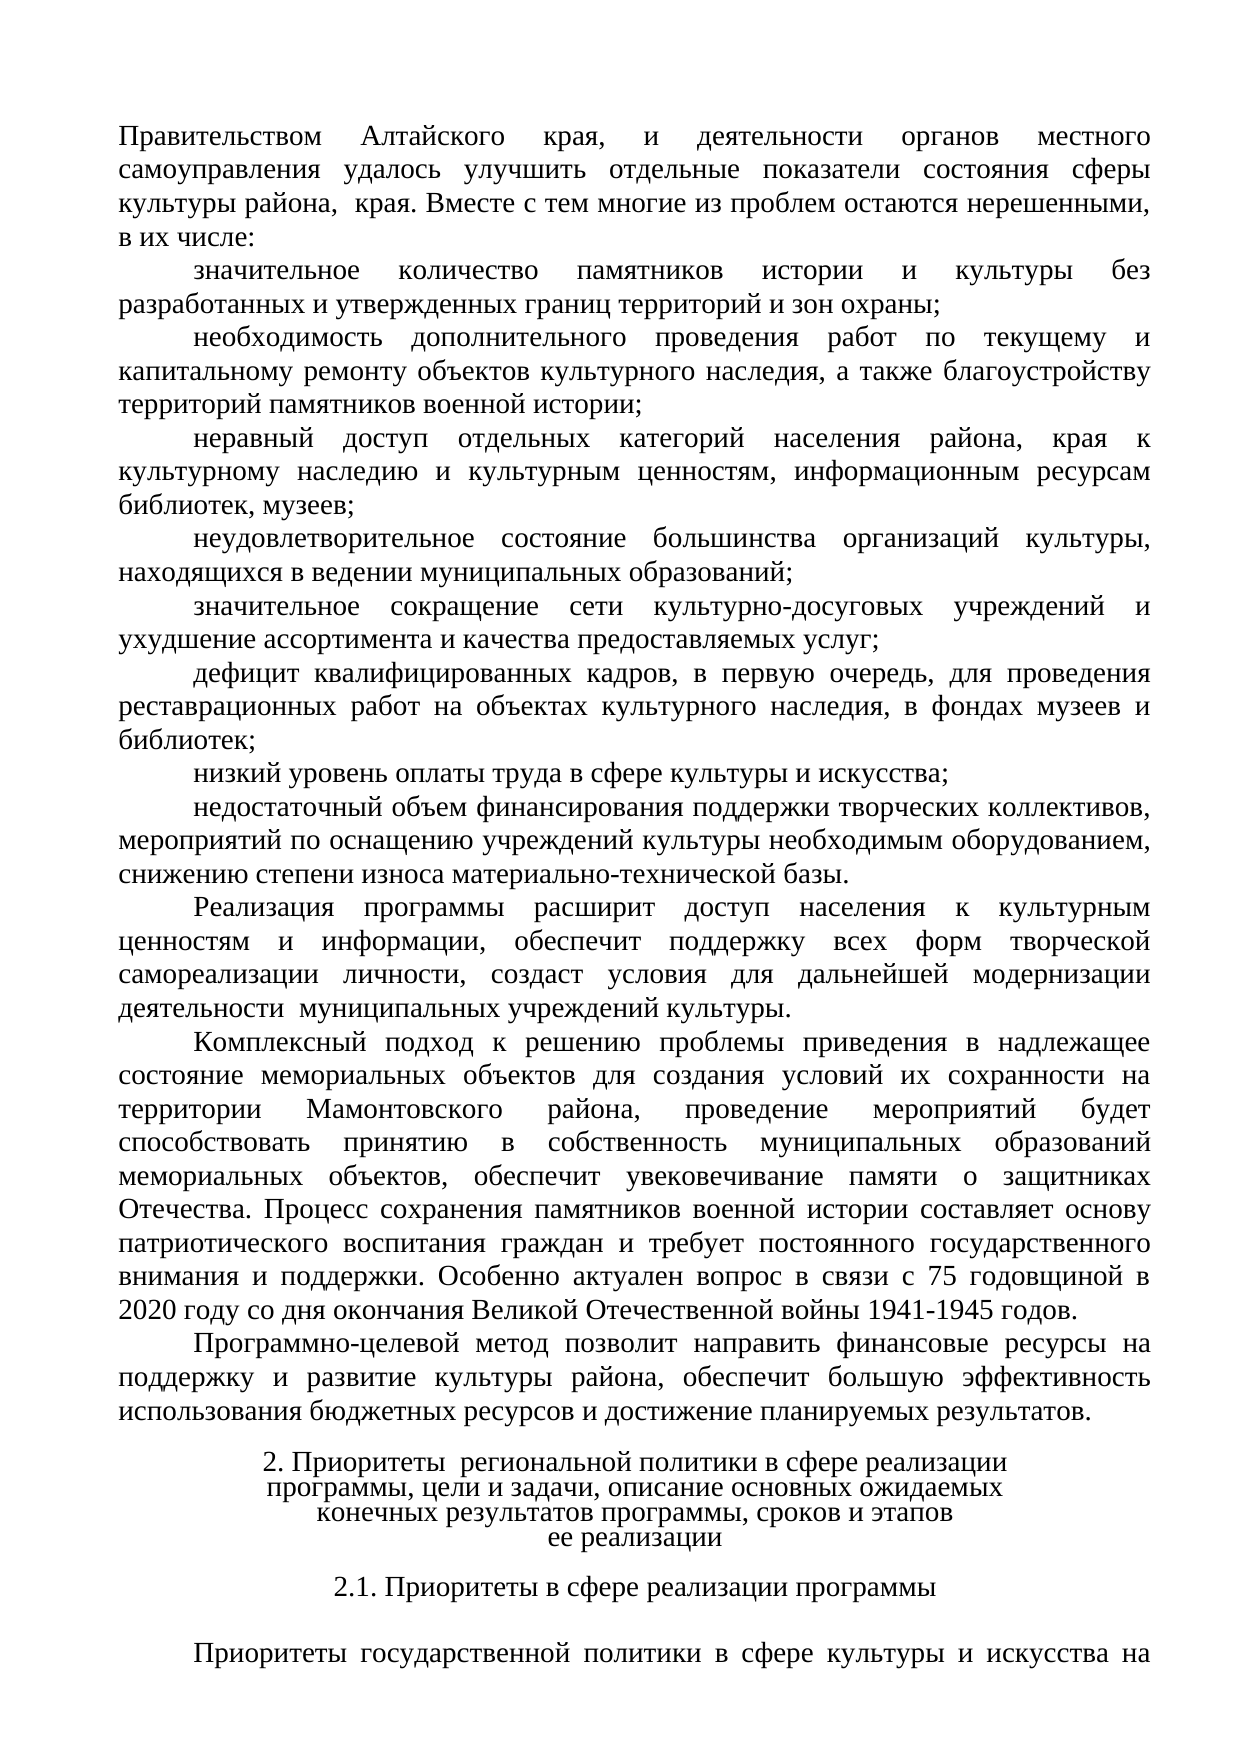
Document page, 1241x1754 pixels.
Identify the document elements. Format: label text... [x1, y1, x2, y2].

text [118, 1635, 1152, 1668]
title 2. Приоритеты региональной политики в сфере реализации [118, 1451, 806, 1476]
title ее реализации [118, 1526, 1152, 1551]
text Программно-целевой метод позволит направить финансовые ресурсы на поддержку и развитие культуры района, обеспечит большую эффективность использования бюджетных ресурсов и достижение планируемых результатов. [118, 1326, 1152, 1426]
text неравный доступ отдельных категорий населения района, края к культурному наследию и культурным ценностям, информационным ресурсам библиотек, музеев; [118, 420, 1152, 521]
title конечных результатов программы, сроков и этапов [118, 1501, 1152, 1526]
title 2. Приоритеты региональной политики в сфере реализации [809, 1451, 1152, 1476]
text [118, 118, 1152, 252]
text недостаточный объем финансирования поддержки творческих коллективов, мероприятий по оснащению учреждений культуры необходимым оборудованием, снижению степени износа материально-технической базы. [118, 789, 1152, 889]
text Комплексный подход к решению проблемы приведения в надлежащее состояние мемориальных объектов для создания условий их сохранности на территории Мамонтовского района, проведение мероприятий будет способствовать принятию в собственность муниципальных образований мемориальных объектов, обеспечит увековечивание памяти о защитниках Отечества. Процесс сохранения памятников военной истории составляет основу патриотического воспитания граждан и требует постоянного государственного внимания и поддержки. Особенно актуален вопрос в связи с 75 годовщиной в 2020 году со дня окончания Великой Отечественной войны 1941-1945 годов. [118, 1024, 1152, 1326]
text значительное сокращение сети культурно-досуговых учреждений и ухудшение ассортимента и качества предоставляемых услуг; [118, 588, 1152, 655]
text значительное количество памятников истории и культуры без разработанных и утвержденных границ территорий и зон охраны; [118, 252, 1152, 319]
title программы, цели и задачи, описание основных ожидаемых [118, 1476, 1152, 1501]
text необходимость дополнительного проведения работ по текущему и капитальному ремонту объектов культурного наследия, а также благоустройству территорий памятников военной истории; [118, 319, 1152, 420]
text дефицит квалифицированных кадров, в первую очередь, для проведения реставрационных работ на объектах культурного наследия, в фондах музеев и библиотек; [118, 655, 1152, 755]
text неудовлетворительное состояние большинства организаций культуры, находящихся в ведении муниципальных образований; [118, 521, 1152, 588]
title 2.1. Приоритеты в сфере реализации программы [590, 1576, 1152, 1601]
title 2.1. Приоритеты в сфере реализации программы [118, 1576, 587, 1601]
text низкий уровень оплаты труда в сфере культуры и искусства; [118, 755, 1152, 789]
text Реализация программы расширит доступ населения к культурным ценностям и информации, обеспечит поддержку всех форм творческой самореализации личности, создаст условия для дальнейшей модернизации деятельности муниципальных учреждений культуры. [118, 889, 1152, 1024]
